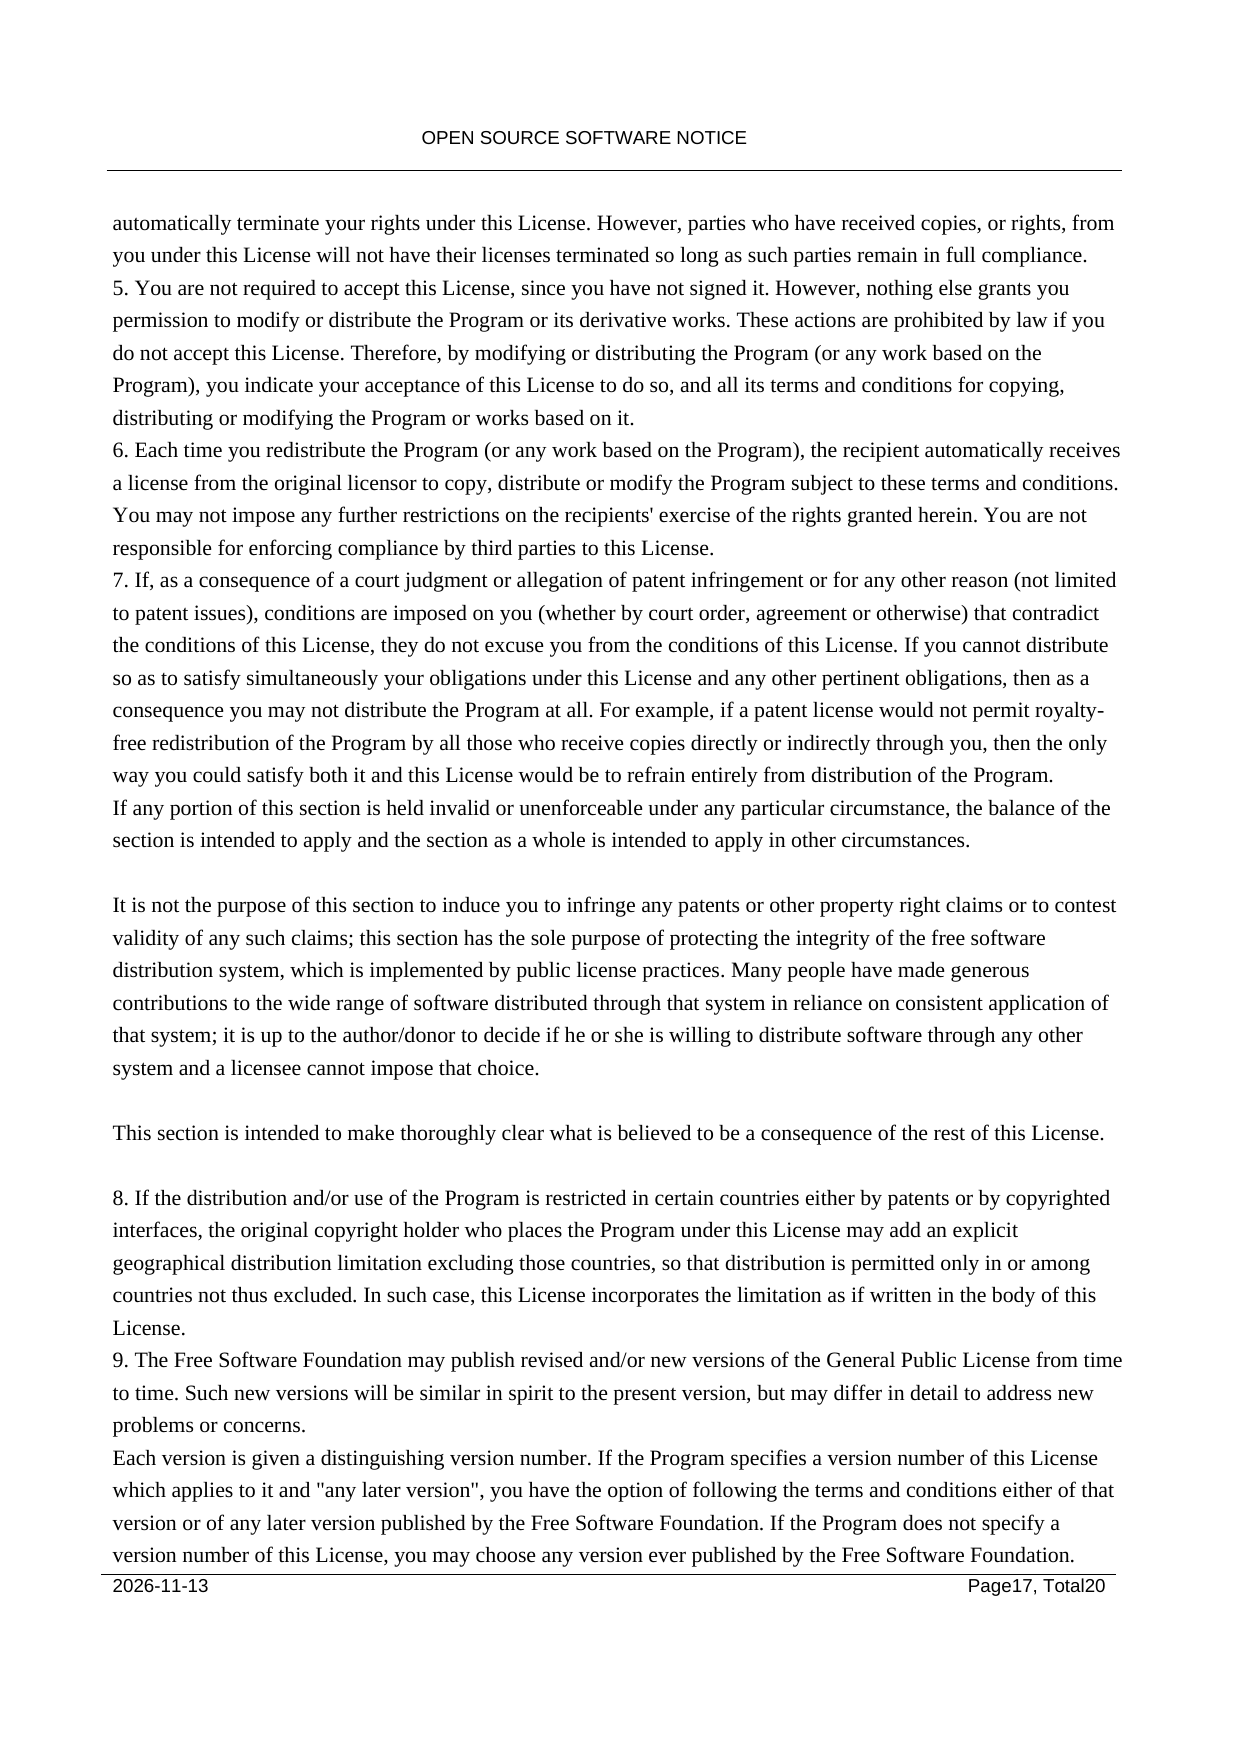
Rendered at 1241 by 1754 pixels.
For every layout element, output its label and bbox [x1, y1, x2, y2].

text [112, 206, 1128, 1571]
